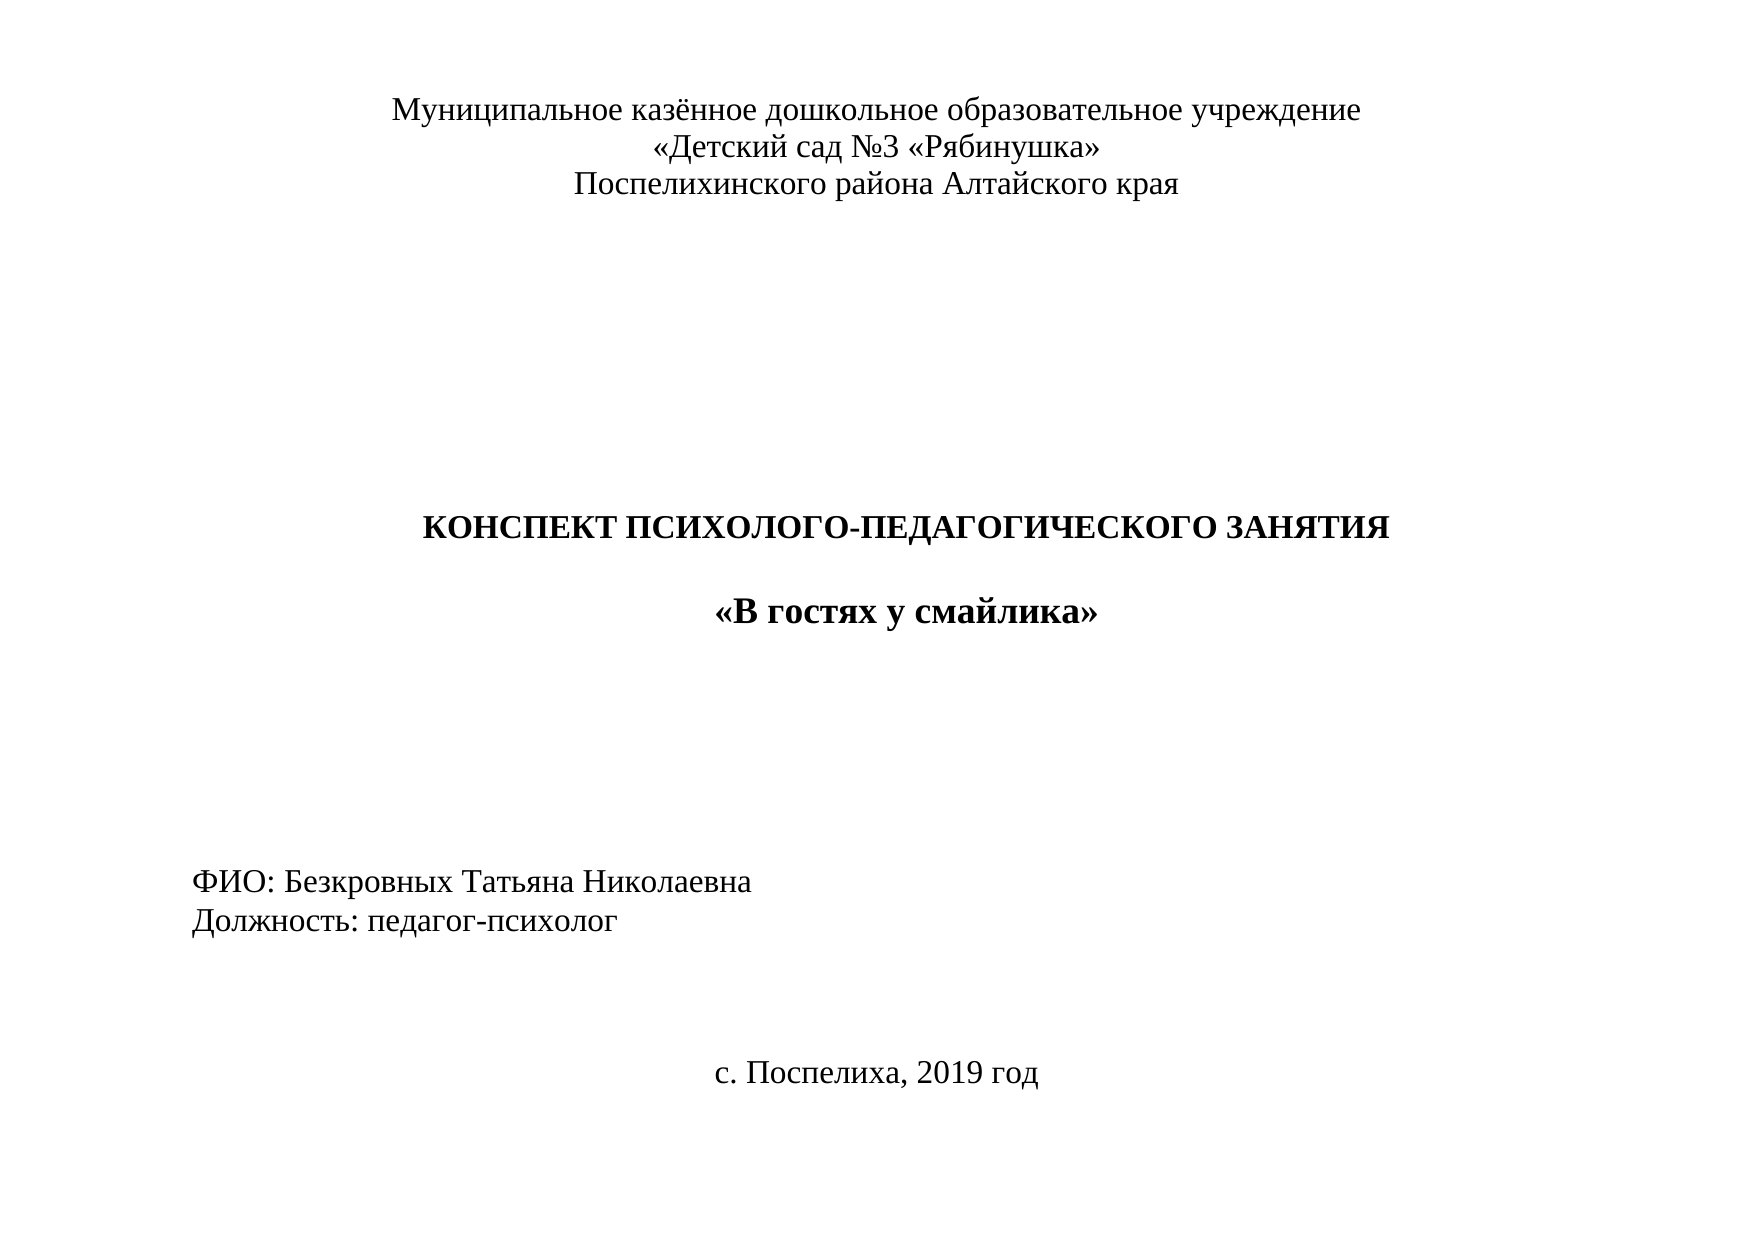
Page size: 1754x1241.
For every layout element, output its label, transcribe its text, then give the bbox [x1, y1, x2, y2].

text КОНСПЕКТ ПСИХОЛОГО-ПЕДАГОГИЧЕСКОГО ЗАНЯТИЯ [118, 507, 1695, 546]
text «Детский сад №3 «Рябинушка» [118, 128, 1635, 165]
text «В гостях у смайлика» [118, 589, 1695, 632]
text Поспелихинского района Алтайского края [118, 165, 1635, 202]
text Должность: педагог-психолог [118, 900, 1695, 938]
text ФИО: Безкровных Татьяна Николаевна [118, 862, 1695, 900]
text Муниципальное казённое дошкольное образовательное учреждение [118, 91, 1635, 128]
text с. Поспелиха, 2019 год [118, 1053, 1635, 1090]
